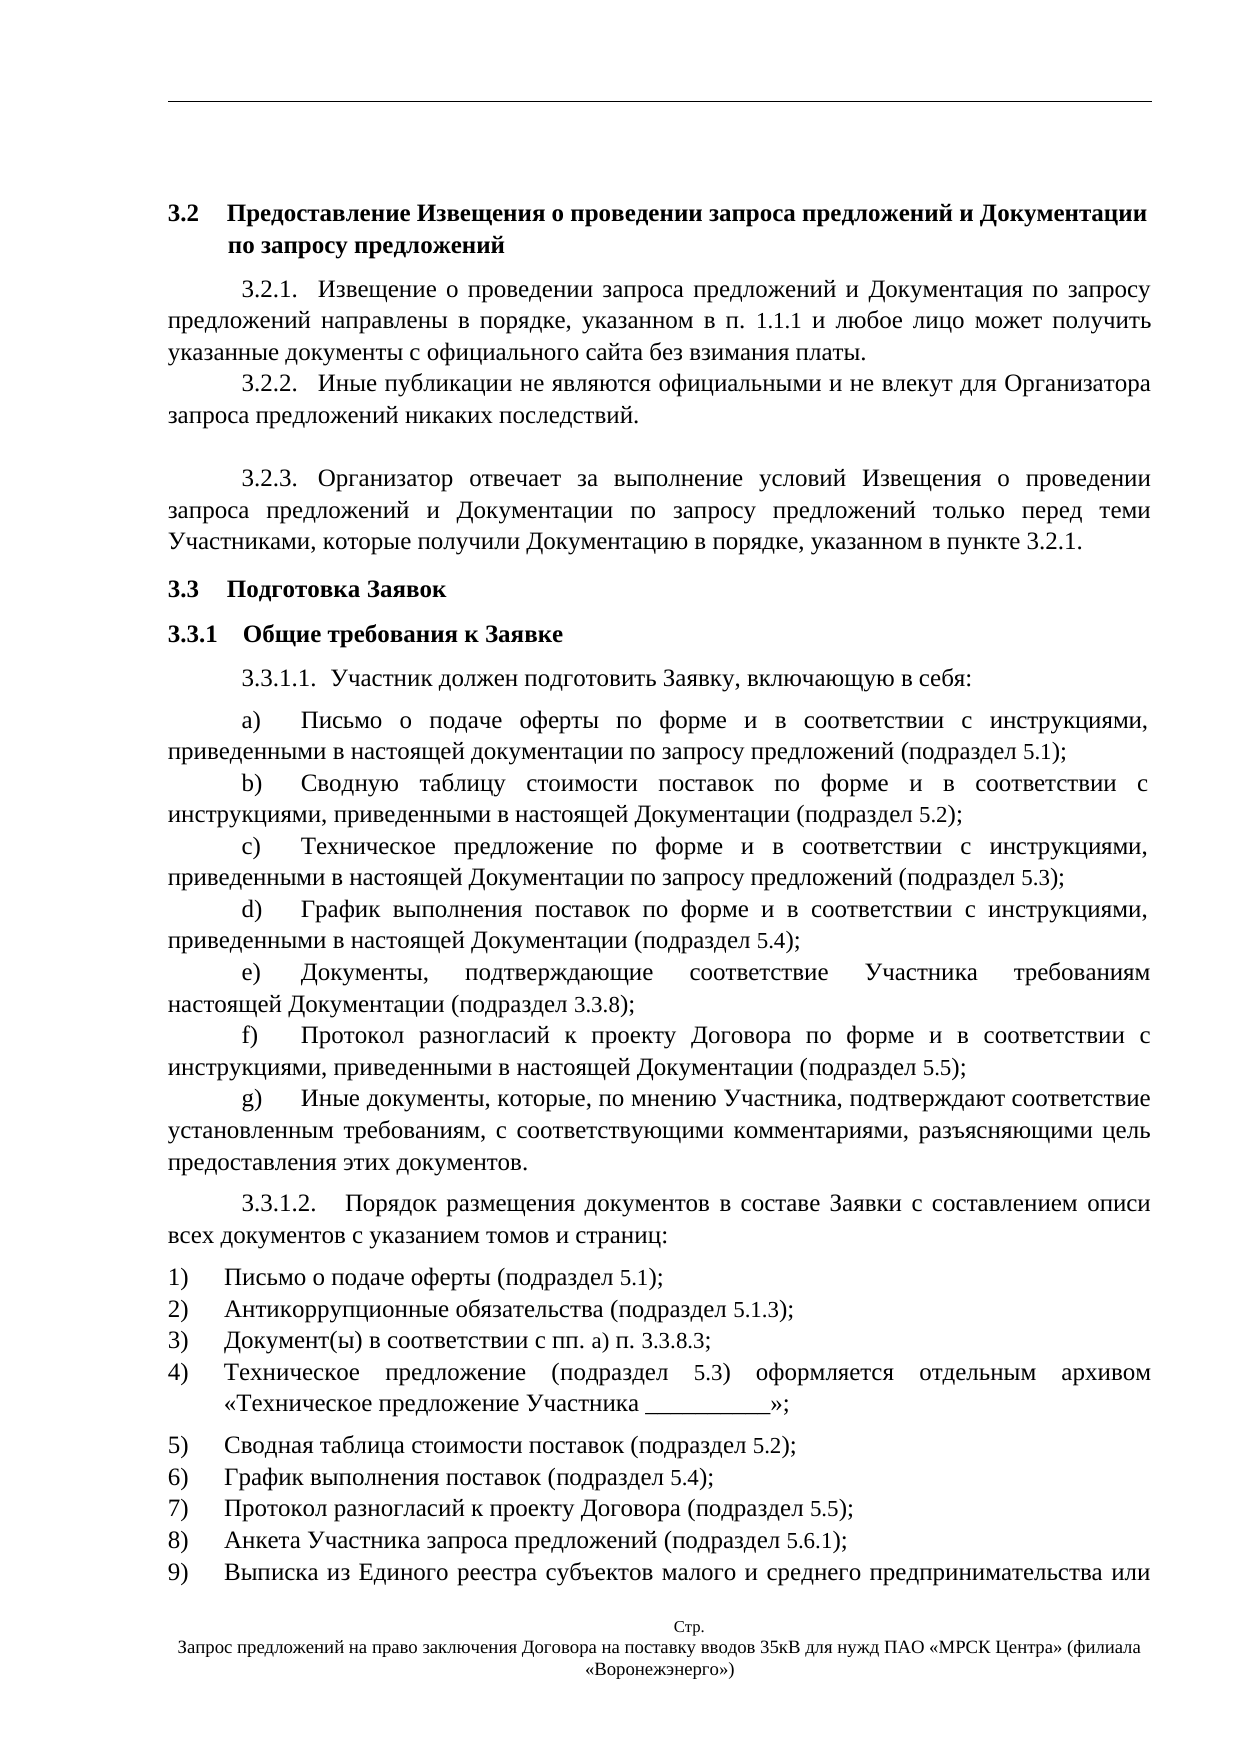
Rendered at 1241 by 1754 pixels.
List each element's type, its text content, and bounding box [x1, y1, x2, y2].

list Письмо о подаче оферты (подраздел 5.1); [168, 1262, 1152, 1291]
list Порядок размещения документов в составе Заявки с составлением описи всех документов с указанием томов и страниц: [168, 1188, 1152, 1249]
list Документы, подтверждающие соответствие Участника требованиям настоящей Документации (подраздел 3.3.8); [168, 957, 1151, 1017]
list Иные публикации не являются официальными и не влекут для Организатора запроса предложений никаких последствий. [168, 368, 1152, 429]
list Иные документы, которые, по мнению Участника, подтверждают соответствие установленным требованиям, с соответствующими комментариями, разъясняющими цель предоставления этих документов. [168, 1083, 1152, 1175]
list График выполнения поставок (подраздел 5.4); [168, 1462, 1152, 1491]
subtitle Общие требования к Заявке [168, 619, 1152, 647]
list Сводная таблица стоимости поставок (подраздел 5.2); [168, 1430, 1152, 1459]
subtitle Подготовка Заявок [168, 574, 1152, 603]
list Письмо о подаче оферты по форме и в соответствии с инструкциями, приведенными в настоящей документации по запросу предложений (подраздел 5.1); [168, 705, 1148, 765]
list Протокол разногласий к проекту Договора (подраздел 5.5); [168, 1493, 1152, 1522]
list График выполнения поставок по форме и в соответствии с инструкциями, приведенными в настоящей Документации (подраздел 5.4); [168, 894, 1149, 954]
list Протокол разногласий к проекту Договора по форме и в соответствии с инструкциями, приведенными в настоящей Документации (подраздел 5.5); [168, 1020, 1151, 1081]
list Участник должен подготовить Заявку, включающую в себя: [168, 663, 1152, 691]
list Извещение о проведении запроса предложений и Документация по запросу предложений направлены в порядке, указанном в п. 1.1.1 и любое лицо может получить указанные документы с официального сайта без взимания платы. [168, 274, 1152, 366]
subtitle Предоставление Извещения о проведении запроса предложений и Документации по запросу предложений [168, 198, 1152, 258]
list Сводную таблицу стоимости поставок по форме и в соответствии с инструкциями, приведенными в настоящей Документации (подраздел 5.2); [168, 768, 1148, 828]
list Анкета Участника запроса предложений (подраздел 5.6.1); [168, 1525, 1152, 1554]
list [168, 1557, 1152, 1585]
list Документ(ы) в соответствии с пп. а) п. 3.3.8.3; [168, 1325, 1152, 1354]
list Техническое предложение (подраздел 5.3) оформляется отдельным архивом «Техническое предложение Участника __________»; [168, 1357, 1152, 1417]
list Техническое предложение по форме и в соответствии с инструкциями, приведенными в настоящей Документации по запросу предложений (подраздел 5.3); [168, 831, 1148, 891]
list Организатор отвечает за выполнение условий Извещения о проведении запроса предложений и Документации по запросу предложений только перед теми Участниками, которые получили Документацию в порядке, указанном в пункте 3.2.1. [168, 463, 1152, 555]
list Антикоррупционные обязательства (подраздел 5.1.3); [168, 1294, 1152, 1322]
